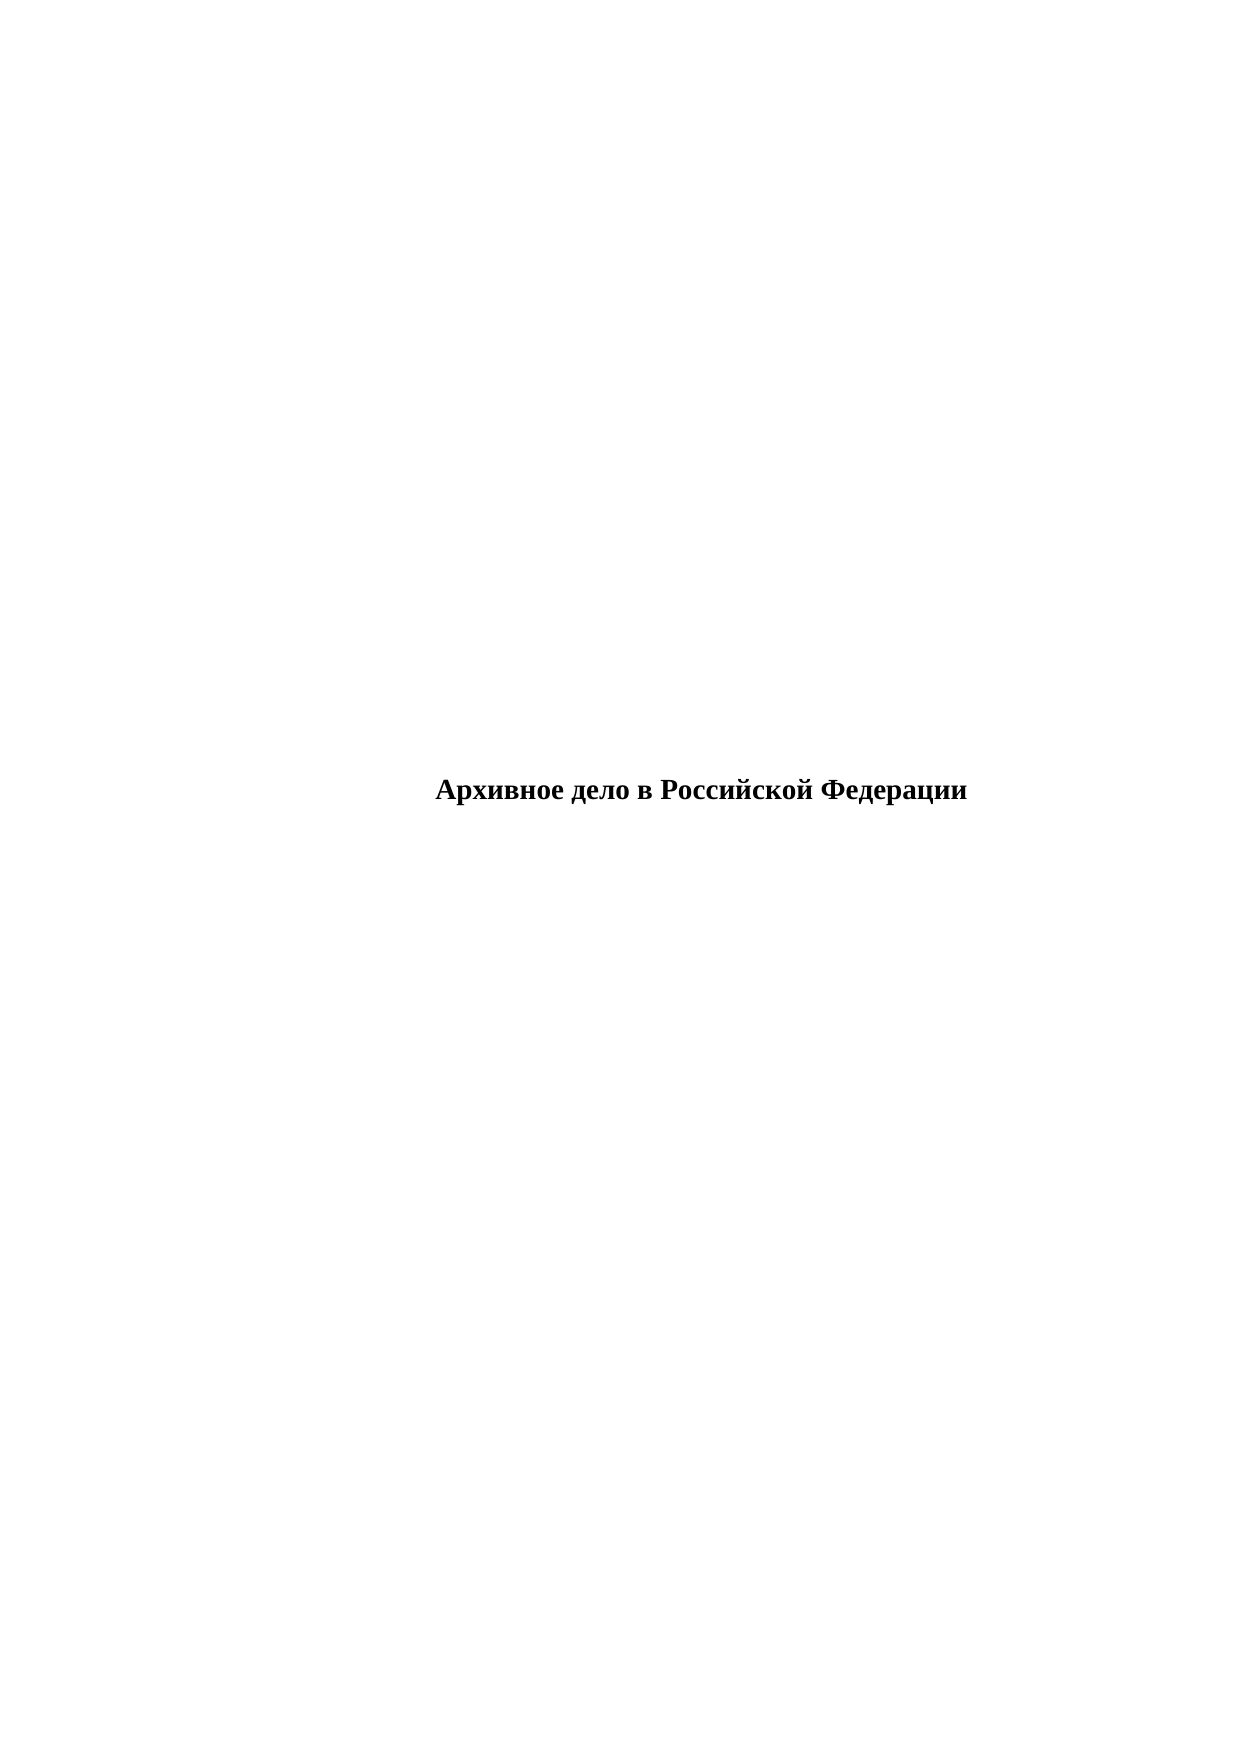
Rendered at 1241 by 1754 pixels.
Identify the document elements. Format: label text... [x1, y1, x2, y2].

text Архивное дело в Российской Федерации [177, 772, 1152, 806]
